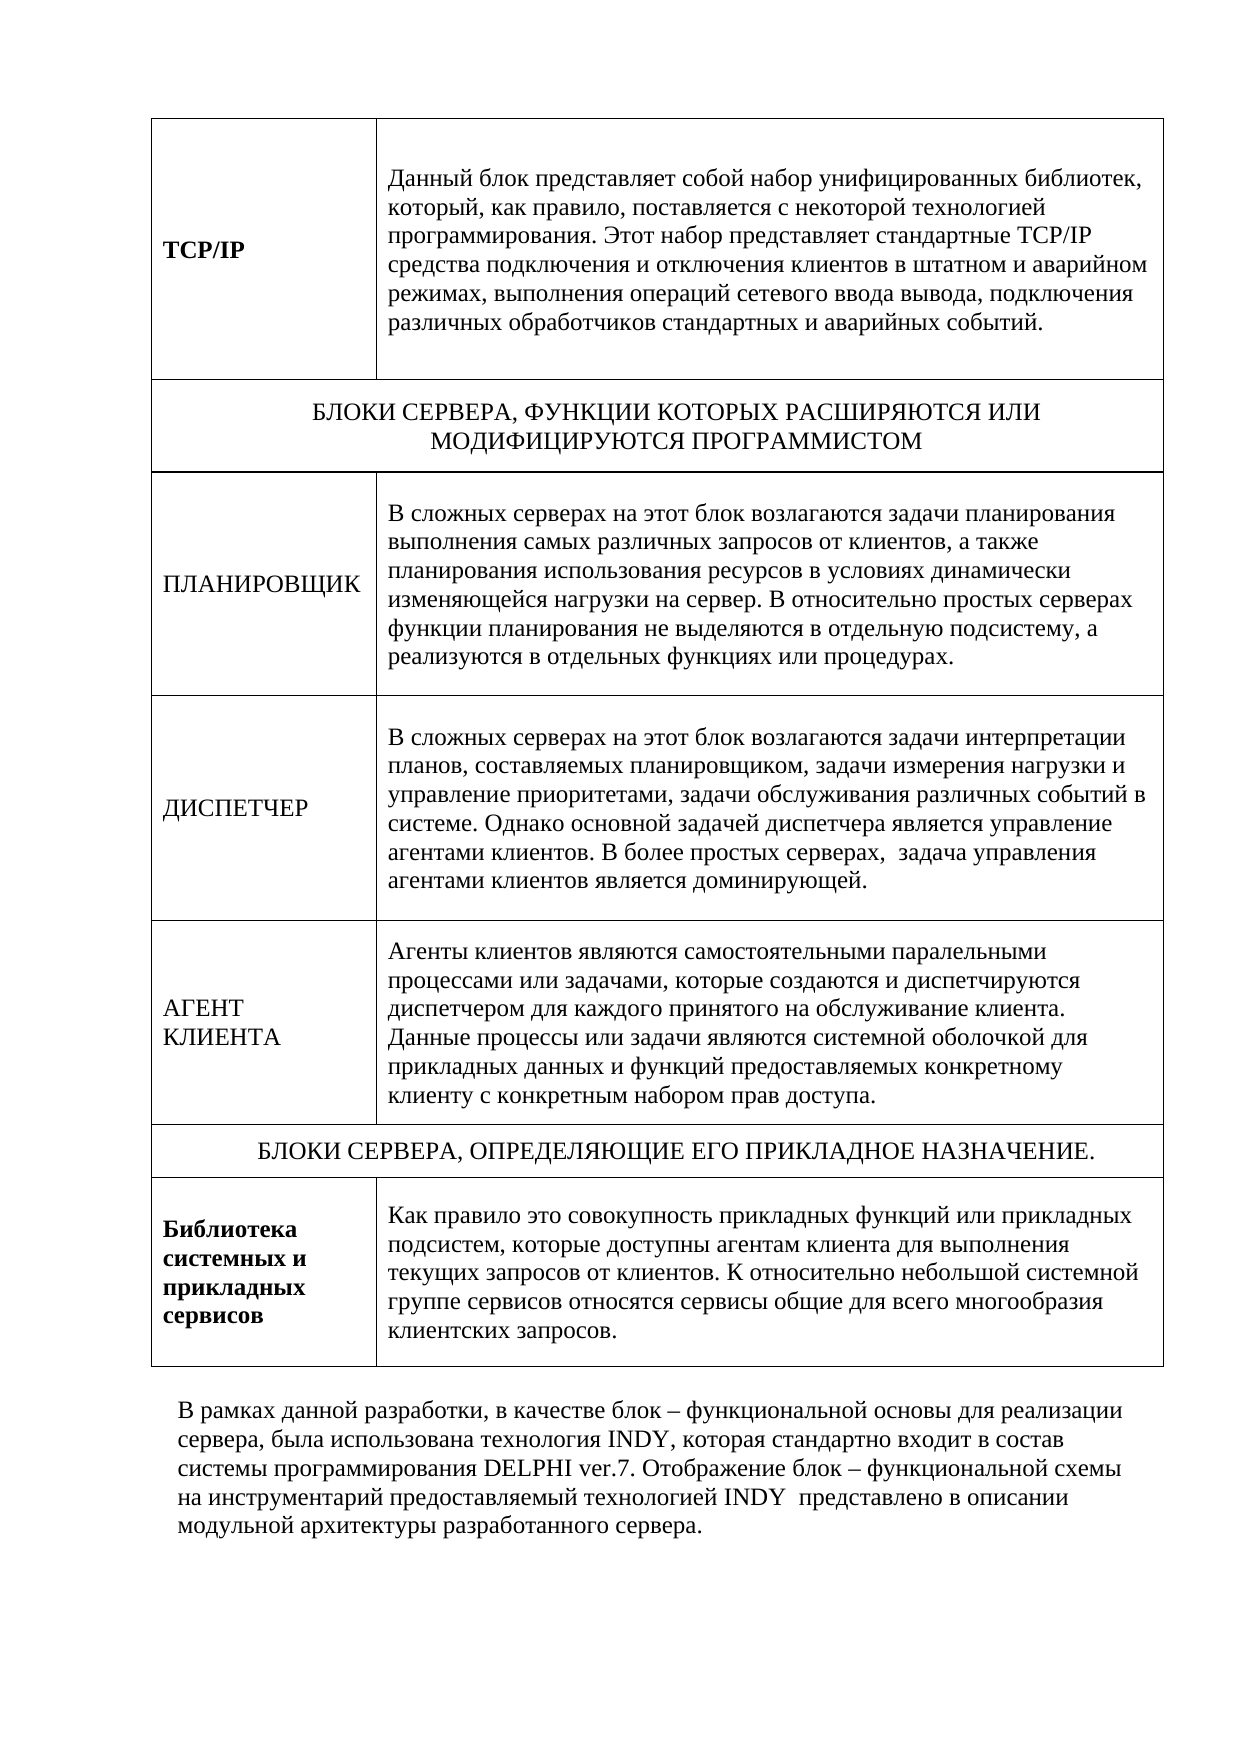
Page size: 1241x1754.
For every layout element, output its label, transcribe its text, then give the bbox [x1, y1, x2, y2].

table_cell БЛОКИ СЕРВЕРА, ФУНКЦИИ КОТОРЫХ РАСШИРЯЮТСЯ ИЛИ МОДИФИЦИРУЮТСЯ ПРОГРАММИСТОМ [152, 380, 1163, 471]
table_cell Данный блок представляет собой набор унифицированных библиотек, который, как правило, поставляется с некоторой технологией программирования. Этот набор представляет стандартные TCP/IP средства подключения и отключения клиентов в штатном и аварийном режимах, выполнения операций сетевого ввода вывода, подключения различных обработчиков стандартных и аварийных событий. [377, 119, 1163, 379]
table_cell Агенты клиентов являются самостоятельными паралельными процессами или задачами, которые создаются и диспетчируются диспетчером для каждого принятого на обслуживание клиента. Данные процессы или задачи являются системной оболочкой для прикладных данных и функций предоставляемых конкретному клиенту с конкретным набором прав доступа. [377, 921, 1163, 1124]
table_cell Библиотека системных и прикладных сервисов [152, 1178, 376, 1366]
table_cell В сложных серверах на этот блок возлагаются задачи интерпретации планов, составляемых планировщиком, задачи измерения нагрузки и управление приоритетами, задачи обслуживания различных событий в системе. Однако основной задачей диспетчера является управление агентами клиентов. В более простых серверах, задача управления агентами клиентов является доминирующей. [377, 696, 1163, 919]
table_cell В сложных серверах на этот блок возлагаются задачи планирования выполнения самых различных запросов от клиентов, а также планирования использования ресурсов в условиях динамически изменяющейся нагрузки на сервер. В относительно простых серверах функции планирования не выделяются в отдельную подсистему, а реализуются в отдельных функциях или процедурах. [377, 473, 1163, 695]
table_cell БЛОКИ СЕРВЕРА, ОПРЕДЕЛЯЮЩИЕ ЕГО ПРИКЛАДНОЕ НАЗНАЧЕНИЕ. [152, 1125, 1163, 1177]
table_cell Как правило это совокупность прикладных функций или прикладных подсистем, которые доступны агентам клиента для выполнения текущих запросов от клиентов. К относительно небольшой системной группе сервисов относятся сервисы общие для всего многообразия клиентских запросов. [377, 1178, 1163, 1366]
table_cell ДИСПЕТЧЕР [152, 696, 376, 919]
table_cell ПЛАНИРОВЩИК [152, 473, 376, 695]
table_cell TCP/IP [152, 119, 376, 379]
text В рамках данной разработки, в качестве блок – функциональной основы для реализации сервера, была использована технология INDY, которая стандартно входит в состав системы программирования DELPHI ver.7. Отображение блок – функциональной схемы на инструментарий предоставляемый технологией INDY представлено в описании модульной архитектуры разработанного сервера. [177, 1396, 1152, 1539]
table_cell АГЕНТ КЛИЕНТА [152, 921, 376, 1124]
